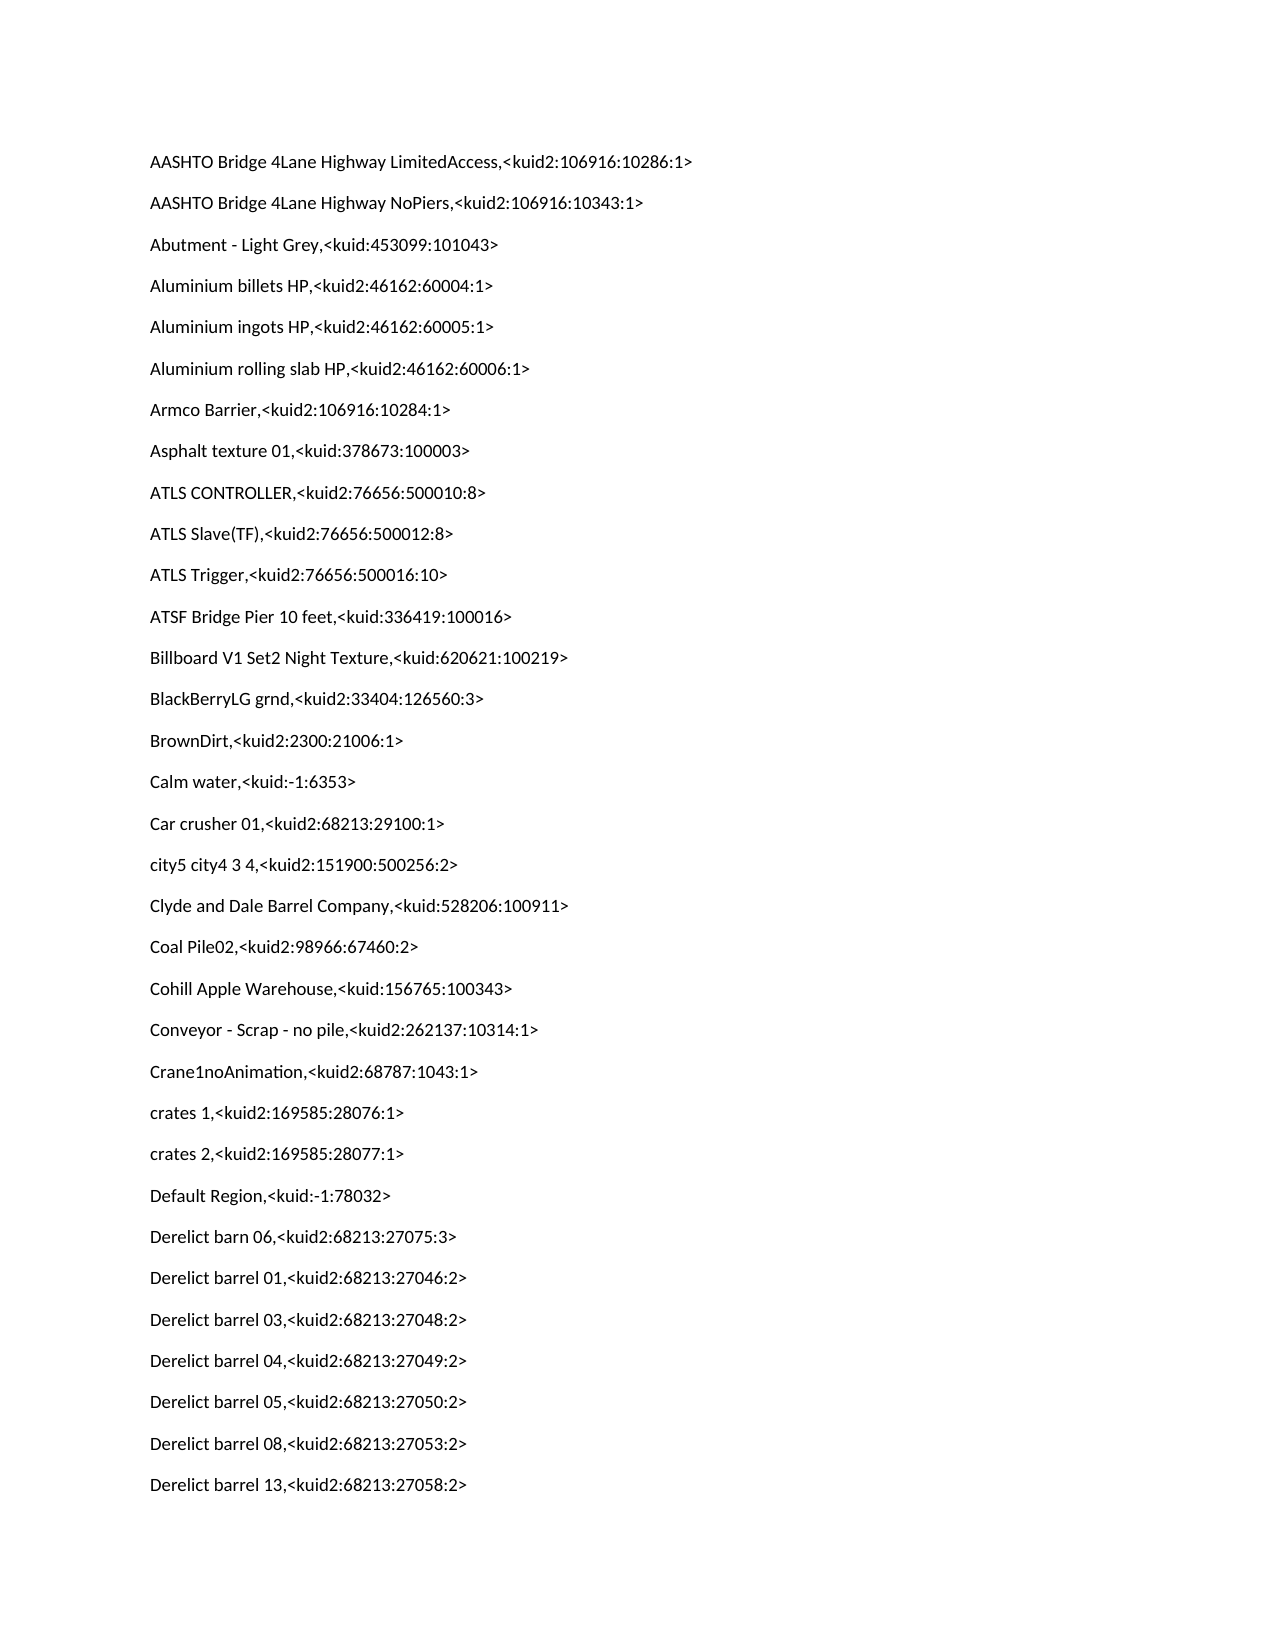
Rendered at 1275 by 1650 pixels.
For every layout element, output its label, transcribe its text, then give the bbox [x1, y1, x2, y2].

text AASHTO Bridge 4Lane Highway LimitedAccess,<kuid2:106916:10286:1> [150, 150, 1125, 173]
text ATLS Trigger,<kuid2:76656:500016:10> [150, 563, 1125, 586]
text Cohill Apple Warehouse,<kuid:156765:100343> [150, 977, 1125, 1000]
text crates 1,<kuid2:169585:28076:1> [150, 1101, 1125, 1124]
text city5 city4 3 4,<kuid2:151900:500256:2> [150, 853, 1125, 876]
text Billboard V1 Set2 Night Texture,<kuid:620621:100219> [150, 646, 1125, 669]
text crates 2,<kuid2:169585:28077:1> [150, 1142, 1125, 1165]
text Calm water,<kuid:-1:6353> [150, 770, 1125, 793]
text Derelict barrel 05,<kuid2:68213:27050:2> [150, 1391, 1125, 1413]
text Derelict barrel 03,<kuid2:68213:27048:2> [150, 1308, 1125, 1331]
text ATLS CONTROLLER,<kuid2:76656:500010:8> [150, 481, 1125, 504]
text Coal Pile02,<kuid2:98966:67460:2> [150, 936, 1125, 959]
text AASHTO Bridge 4Lane Highway NoPiers,<kuid2:106916:10343:1> [150, 191, 1125, 214]
text ATLS Slave(TF),<kuid2:76656:500012:8> [150, 522, 1125, 545]
text Derelict barrel 04,<kuid2:68213:27049:2> [150, 1349, 1125, 1372]
text Default Region,<kuid:-1:78032> [150, 1184, 1125, 1207]
text Derelict barn 06,<kuid2:68213:27075:3> [150, 1225, 1125, 1248]
text Abutment - Light Grey,<kuid:453099:101043> [150, 233, 1125, 256]
text Aluminium ingots HP,<kuid2:46162:60005:1> [150, 315, 1125, 338]
text Crane1noAnimation,<kuid2:68787:1043:1> [150, 1060, 1125, 1083]
text BlackBerryLG grnd,<kuid2:33404:126560:3> [150, 688, 1125, 711]
text Conveyor - Scrap - no pile,<kuid2:262137:10314:1> [150, 1018, 1125, 1041]
text Clyde and Dale Barrel Company,<kuid:528206:100911> [150, 894, 1125, 917]
text Derelict barrel 08,<kuid2:68213:27053:2> [150, 1432, 1125, 1455]
text Aluminium rolling slab HP,<kuid2:46162:60006:1> [150, 357, 1125, 380]
text Derelict barrel 13,<kuid2:68213:27058:2> [150, 1473, 1125, 1496]
text Car crusher 01,<kuid2:68213:29100:1> [150, 812, 1125, 834]
text Aluminium billets HP,<kuid2:46162:60004:1> [150, 274, 1125, 297]
text BrownDirt,<kuid2:2300:21006:1> [150, 729, 1125, 752]
text Asphalt texture 01,<kuid:378673:100003> [150, 439, 1125, 462]
text ATSF Bridge Pier 10 feet,<kuid:336419:100016> [150, 605, 1125, 628]
text Derelict barrel 01,<kuid2:68213:27046:2> [150, 1267, 1125, 1289]
text Armco Barrier,<kuid2:106916:10284:1> [150, 398, 1125, 421]
